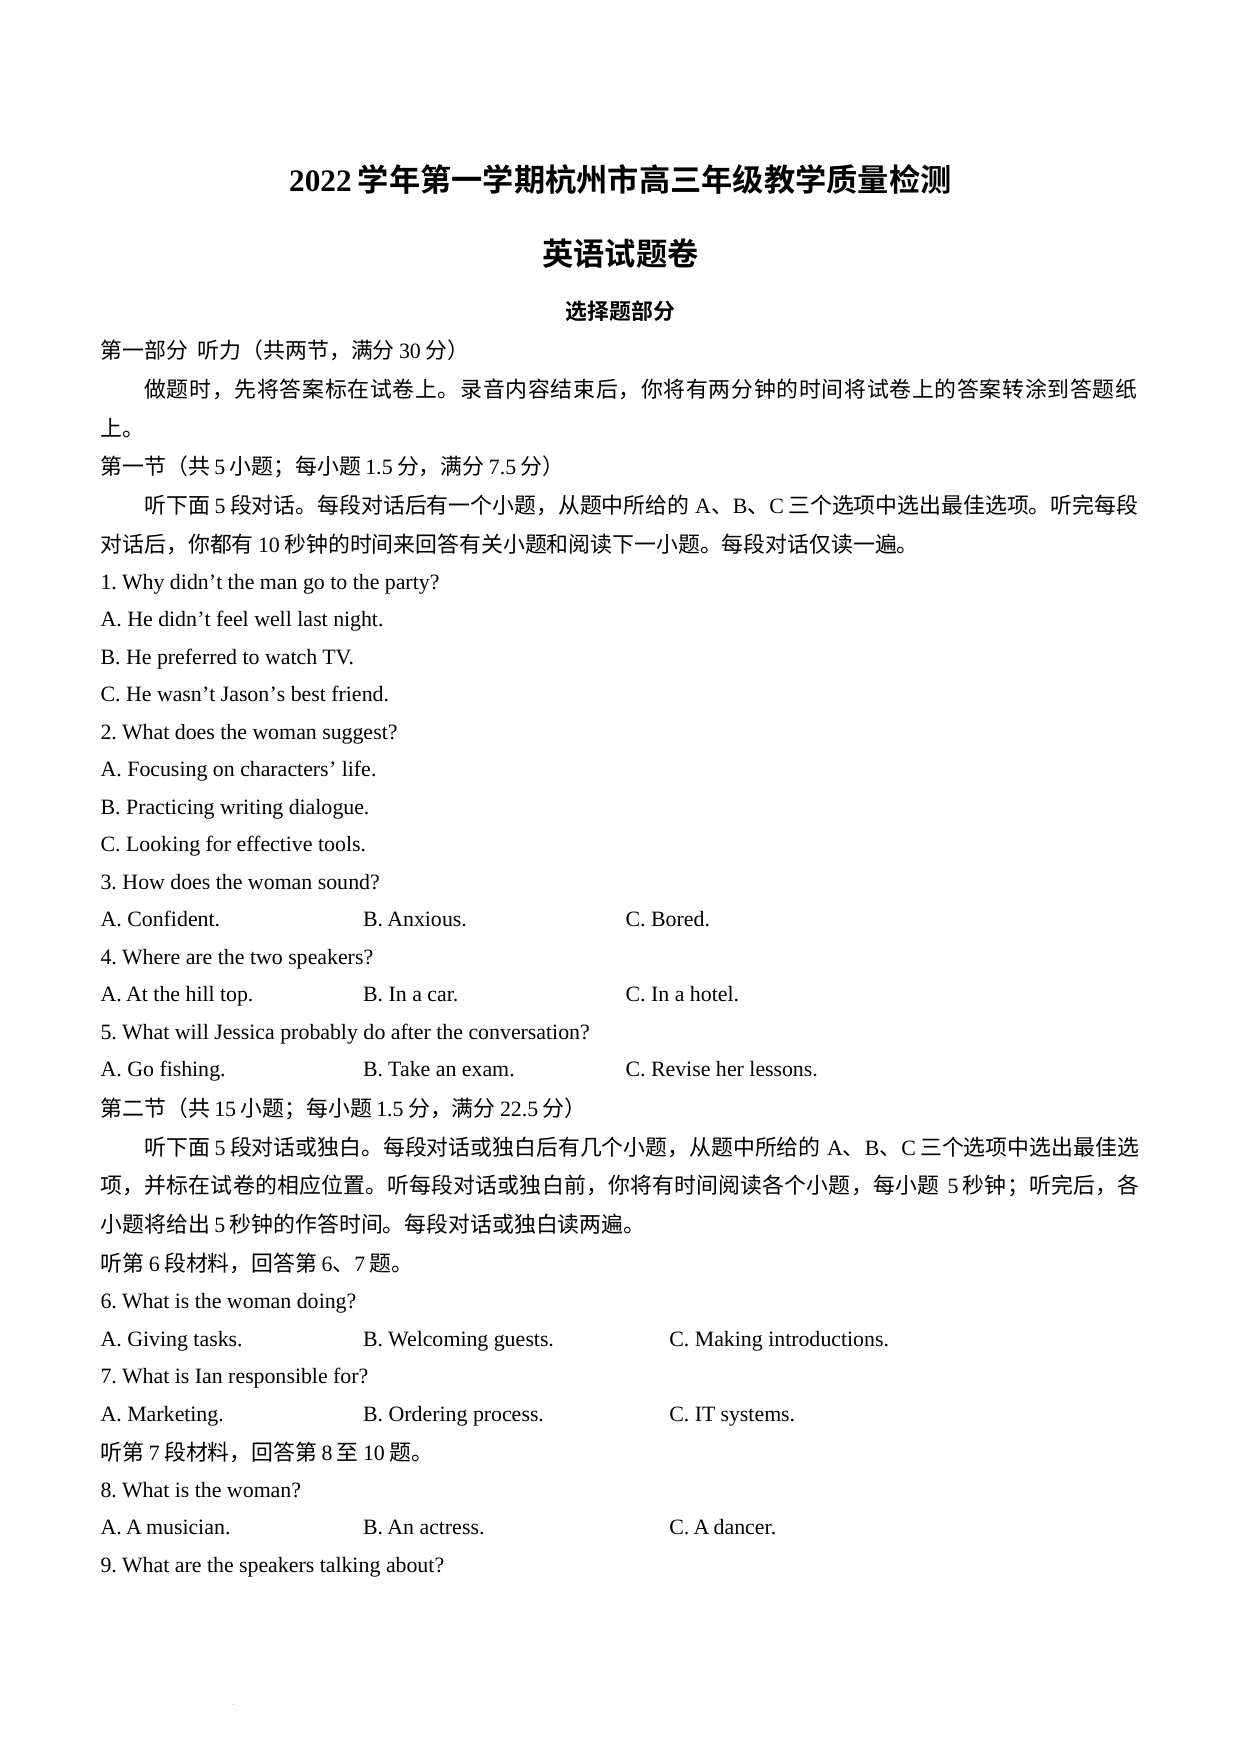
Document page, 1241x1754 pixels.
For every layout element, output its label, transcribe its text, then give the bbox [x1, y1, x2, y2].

text C. He wasn’t Jason’s best friend. [100, 678, 1140, 710]
text 8. What is the woman? [100, 1473, 1140, 1506]
text 第二节（共15小题；每小题1.5分，满分22.5分） [100, 1090, 1140, 1123]
text 5. What will Jessica probably do after the conversation? [100, 1015, 1140, 1048]
text 听下面5段对话。每段对话后有一个小题，从题中所给的A、B、C三个选项中选出最佳选项。听完每段对话后，你都有10秒钟的时间来回答有关小题和阅读下一小题。每段对话仅读一遍。 [100, 488, 1140, 559]
text 第一部分 听力（共两节，满分30分） [100, 332, 1140, 365]
text A. He didn’t feel well last night. [100, 603, 1140, 635]
text 3. How does the woman sound? [100, 865, 1140, 898]
text 选择题部分 [100, 294, 1140, 326]
text 1. Why didn’t the man go to the party? [100, 565, 1140, 598]
text 第一节（共5小题；每小题1.5分，满分7.5分） [100, 449, 1140, 481]
text A. Giving tasks. B. Welcoming guests. C. Making introductions. [100, 1322, 1140, 1354]
text 听第7段材料，回答第8至10题。 [100, 1434, 1140, 1467]
text 9. What are the speakers talking about? [100, 1548, 1140, 1581]
text B. He preferred to watch TV. [100, 640, 1140, 673]
text A. Focusing on characters’ life. [100, 753, 1140, 785]
text A. Confident. B. Anxious. C. Bored. [100, 903, 1140, 935]
text A. At the hill top. B. In a car. C. In a hotel. [100, 978, 1140, 1010]
text 6. What is the woman doing? [100, 1284, 1140, 1317]
text 2022学年第一学期杭州市高三年级教学质量检测 [100, 146, 1140, 211]
text 英语试题卷 [100, 220, 1140, 285]
text A. A musician. B. An actress. C. A dancer. [100, 1511, 1140, 1543]
text A. Go fishing. B. Take an exam. C. Revise her lessons. [100, 1053, 1140, 1085]
text A. Marketing. B. Ordering process. C. IT systems. [100, 1397, 1140, 1429]
text 做题时，先将答案标在试卷上。录音内容结束后，你将有两分钟的时间将试卷上的答案转涂到答题纸上。 [100, 371, 1140, 443]
text 听第6段材料，回答第6、7题。 [100, 1246, 1140, 1278]
text 4. Where are the two speakers? [100, 940, 1140, 973]
text 7. What is Ian responsible for? [100, 1359, 1140, 1392]
text B. Practicing writing dialogue. [100, 790, 1140, 823]
text C. Looking for effective tools. [100, 828, 1140, 860]
text 听下面5段对话或独白。每段对话或独白后有几个小题，从题中所给的A、B、C三个选项中选出最佳选项，并标在试卷的相应位置。听每段对话或独白前，你将有时间阅读各个小题，每小题5秒钟；听完后，各小题将给出5秒钟的作答时间。每段对话或独白读两遍。 [100, 1129, 1140, 1239]
text 2. What does the woman suggest? [100, 715, 1140, 748]
